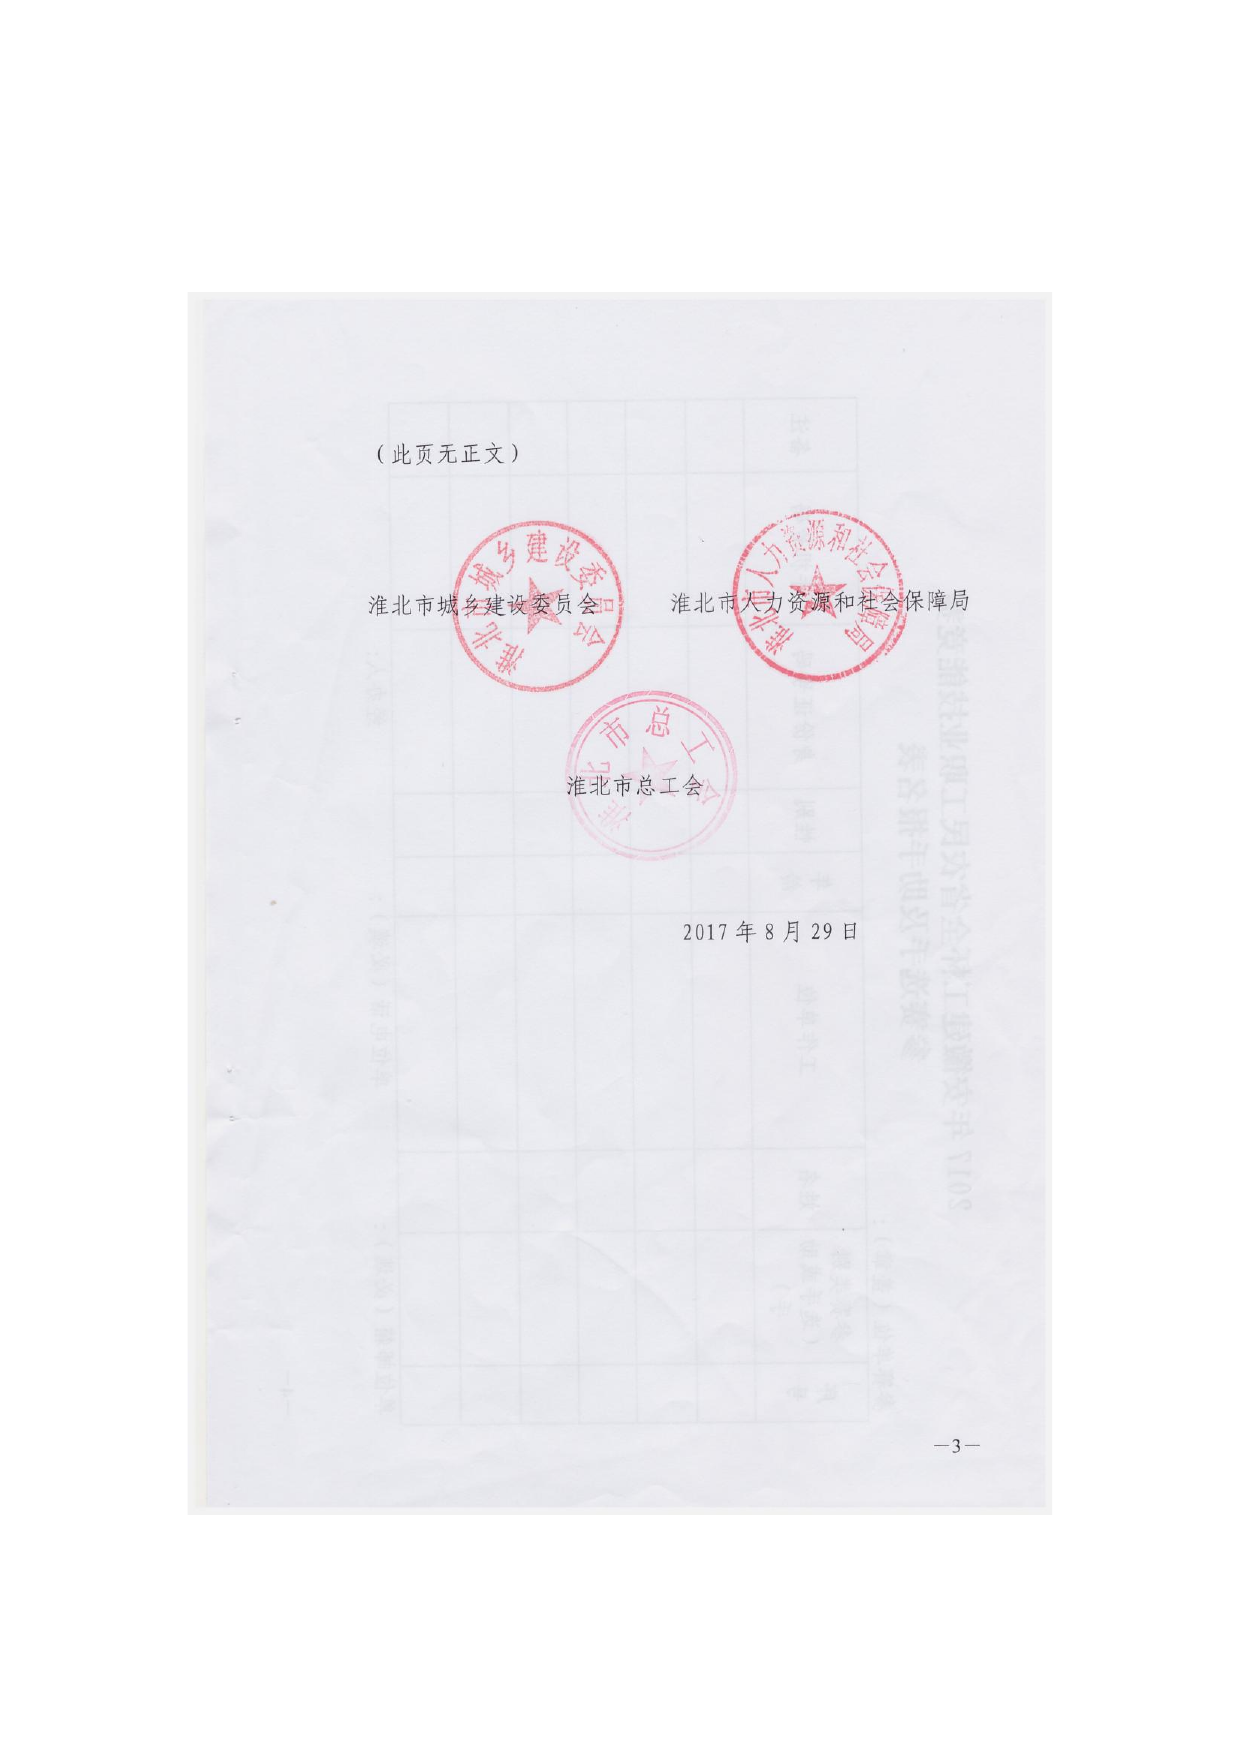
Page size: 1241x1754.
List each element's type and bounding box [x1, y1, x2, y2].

picture [187, 292, 1053, 1515]
